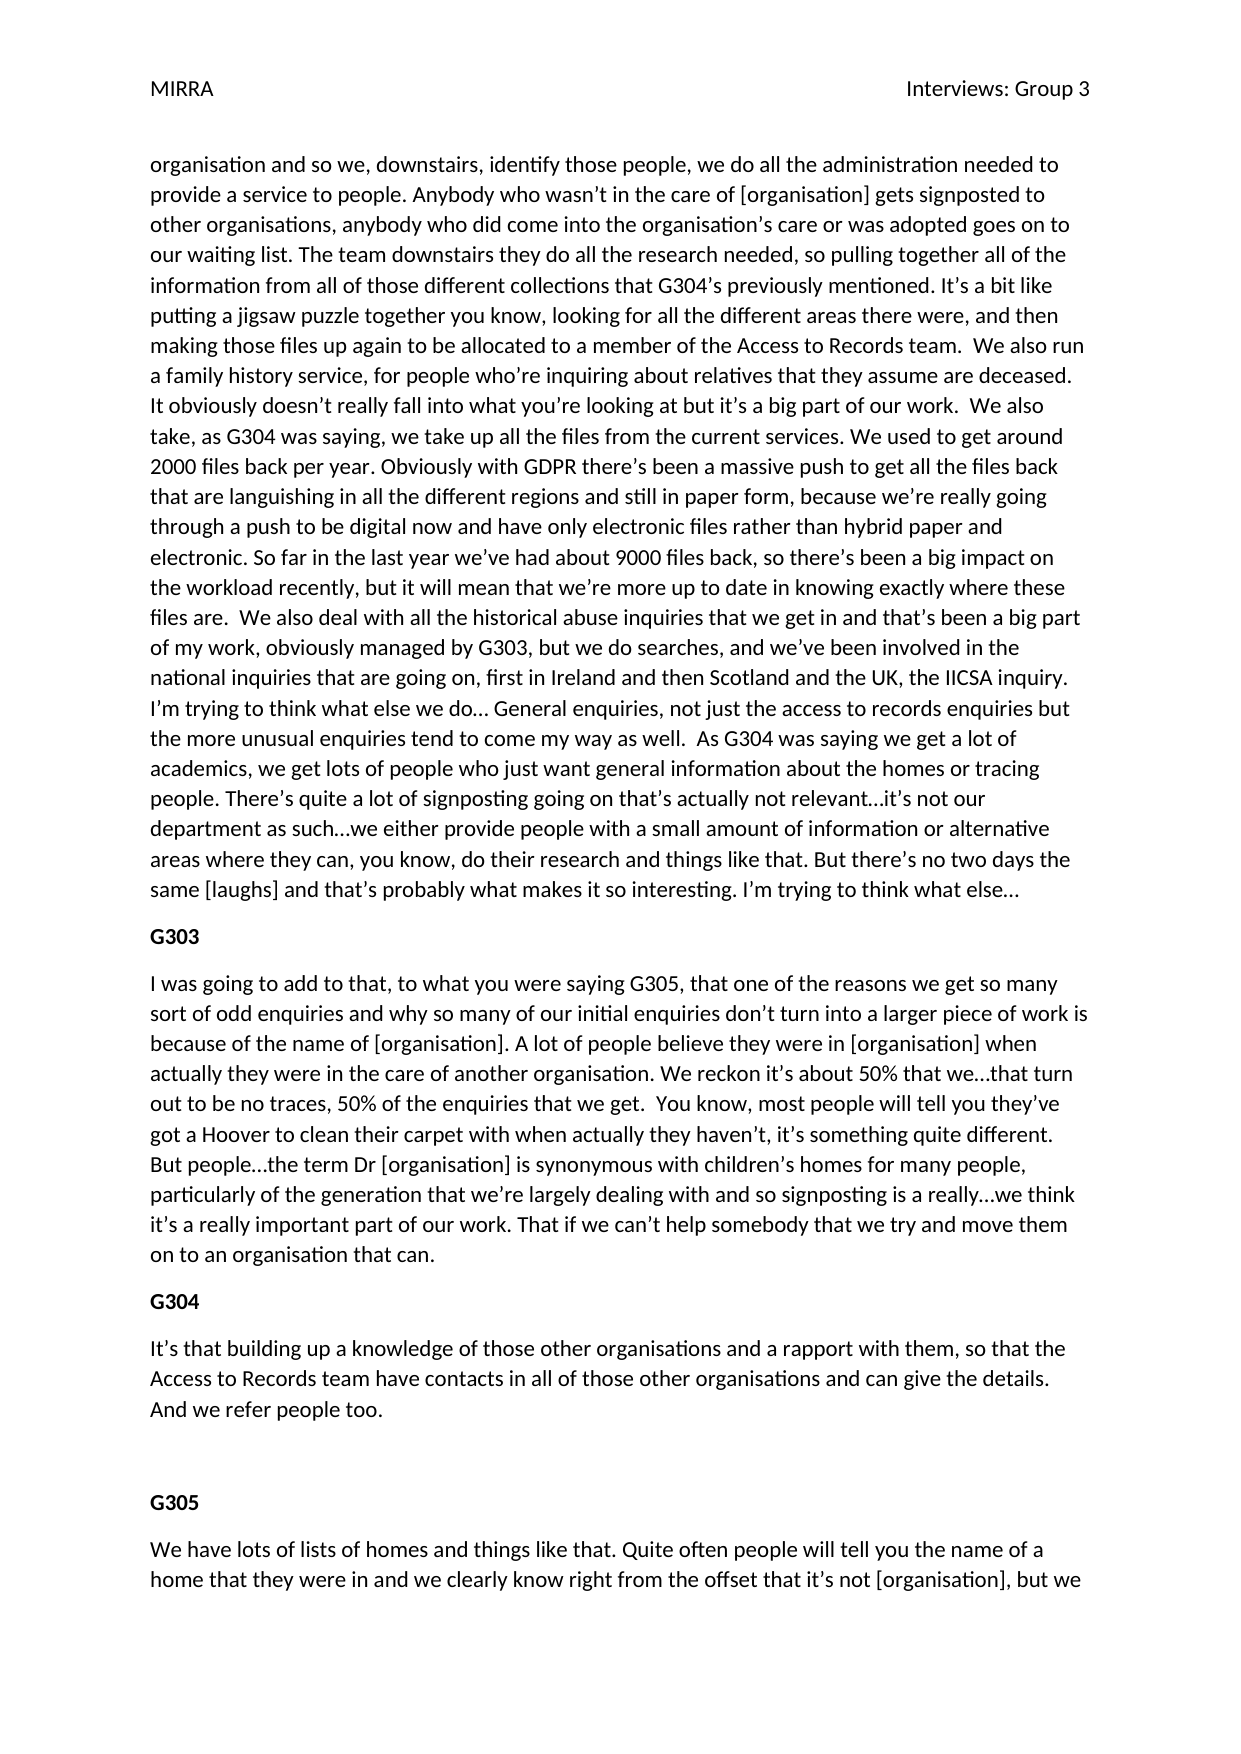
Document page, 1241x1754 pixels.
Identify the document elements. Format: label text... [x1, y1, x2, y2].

text G304 [150, 1287, 1090, 1316]
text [150, 150, 1090, 903]
text G303 [150, 922, 1090, 950]
text I was going to add to that, to what you were saying G305, that one of the reasons we get so many sort of odd enquiries and why so many of our initial enquiries don’t turn into a larger piece of work is because of the name of [organisation]. A lot of people believe they were in [organisation] when actually they were in the care of another organisation. We reckon it’s about 50% that we…that turn out to be no traces, 50% of the enquiries that we get. You know, most people will tell you they’ve got a Hoover to clean their carpet with when actually they haven’t, it’s something quite different. But people…the term Dr [organisation] is synonymous with children’s homes for many people, particularly of the generation that we’re largely dealing with and so signposting is a really…we think it’s a really important part of our work. That if we can’t help somebody that we try and move them on to an organisation that can. [150, 969, 1090, 1269]
text G305 [150, 1488, 1090, 1517]
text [150, 1535, 1090, 1594]
text It’s that building up a knowledge of those other organisations and a rapport with them, so that the Access to Records team have contacts in all of those other organisations and can give the details. And we refer people too. [150, 1334, 1090, 1423]
